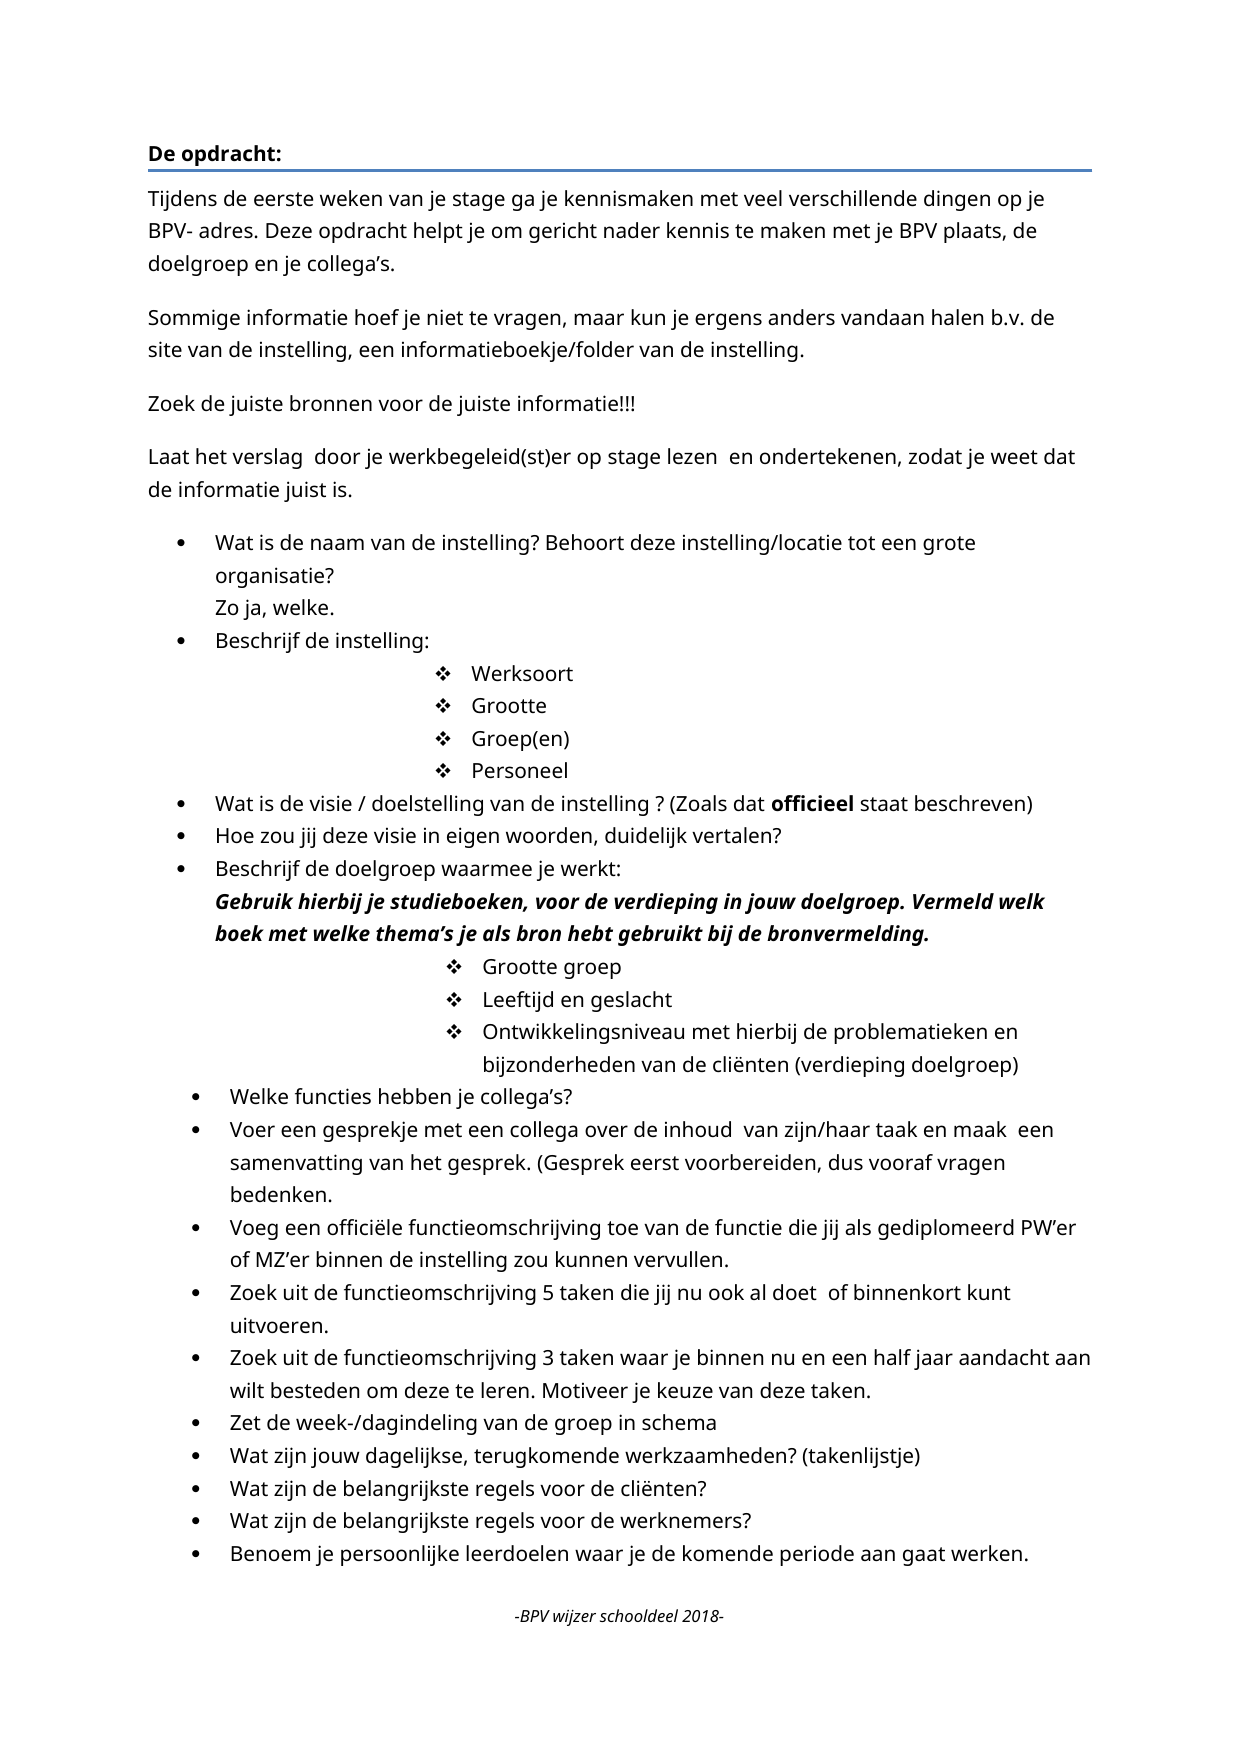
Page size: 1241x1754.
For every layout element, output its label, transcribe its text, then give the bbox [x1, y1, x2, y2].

list Voeg een officiële functieomschrijving toe van de functie die jij als gediplomeerd PW’er of MZ’er binnen de instelling zou kunnen vervullen. [192, 1213, 1092, 1274]
list Hoe zou jij deze visie in eigen woorden, duidelijk vertalen? [177, 822, 1092, 850]
list Leeftijd en geslacht [444, 985, 1092, 1013]
list Wat zijn jouw dagelijkse, terugkomende werkzaamheden? (takenlijstje) [192, 1441, 1092, 1469]
text Laat het verslag door je werkbegeleid(st)er op stage lezen en ondertekenen, zodat je weet dat de informatie juist is. [148, 442, 1092, 503]
list Zo ja, welke. [215, 593, 1092, 622]
list Gebruik hierbij je studieboeken, voor de verdieping in jouw doelgroep. Vermeld welk boek met welke thema’s je als bron hebt gebruikt bij de bronvermelding. [215, 887, 1092, 948]
list Groep(en) [434, 724, 1092, 752]
list Werksoort [434, 659, 1092, 687]
text Zoek de juiste bronnen voor de juiste informatie!!! [148, 389, 1092, 417]
text Tijdens de eerste weken van je stage ga je kennismaken met veel verschillende dingen op je BPV- adres. Deze opdracht helpt je om gericht nader kennis te maken met je BPV plaats, de doelgroep en je collega’s. [148, 184, 1092, 278]
subtitle De opdracht: [148, 139, 1092, 169]
list Zoek uit de functieomschrijving 3 taken waar je binnen nu en een half jaar aandacht aan wilt besteden om deze te leren. Motiveer je keuze van deze taken. [192, 1343, 1092, 1404]
list Beschrijf de instelling: [177, 626, 1092, 654]
list Voer een gesprekje met een collega over de inhoud van zijn/haar taak en maak een samenvatting van het gesprek. (Gesprek eerst voorbereiden, dus vooraf vragen bedenken. [192, 1115, 1092, 1209]
list Beschrijf de doelgroep waarmee je werkt: [177, 854, 1092, 883]
list Wat is de visie / doelstelling van de instelling ? (Zoals dat officieel staat beschreven) [177, 789, 1092, 817]
list Wat zijn de belangrijkste regels voor de werknemers? [192, 1506, 1092, 1535]
list Zoek uit de functieomschrijving 5 taken die jij nu ook al doet of binnenkort kunt uitvoeren. [192, 1278, 1092, 1339]
list Welke functies hebben je collega’s? [192, 1082, 1092, 1111]
text Sommige informatie hoef je niet te vragen, maar kun je ergens anders vandaan halen b.v. de site van de instelling, een informatieboekje/folder van de instelling. [148, 303, 1092, 364]
list Benoem je persoonlijke leerdoelen waar je de komende periode aan gaat werken. [192, 1539, 1092, 1567]
list Zet de week-/dagindeling van de groep in schema [192, 1408, 1092, 1437]
list Wat is de naam van de instelling? Behoort deze instelling/locatie tot een grote organisatie? [177, 528, 1092, 589]
list Grootte [434, 691, 1092, 720]
list Wat zijn de belangrijkste regels voor de cliënten? [192, 1474, 1092, 1502]
list Personeel [434, 756, 1092, 785]
list Grootte groep [444, 952, 1092, 981]
list Ontwikkelingsniveau met hierbij de problematieken en bijzonderheden van de cliënten (verdieping doelgroep) [444, 1017, 1092, 1078]
